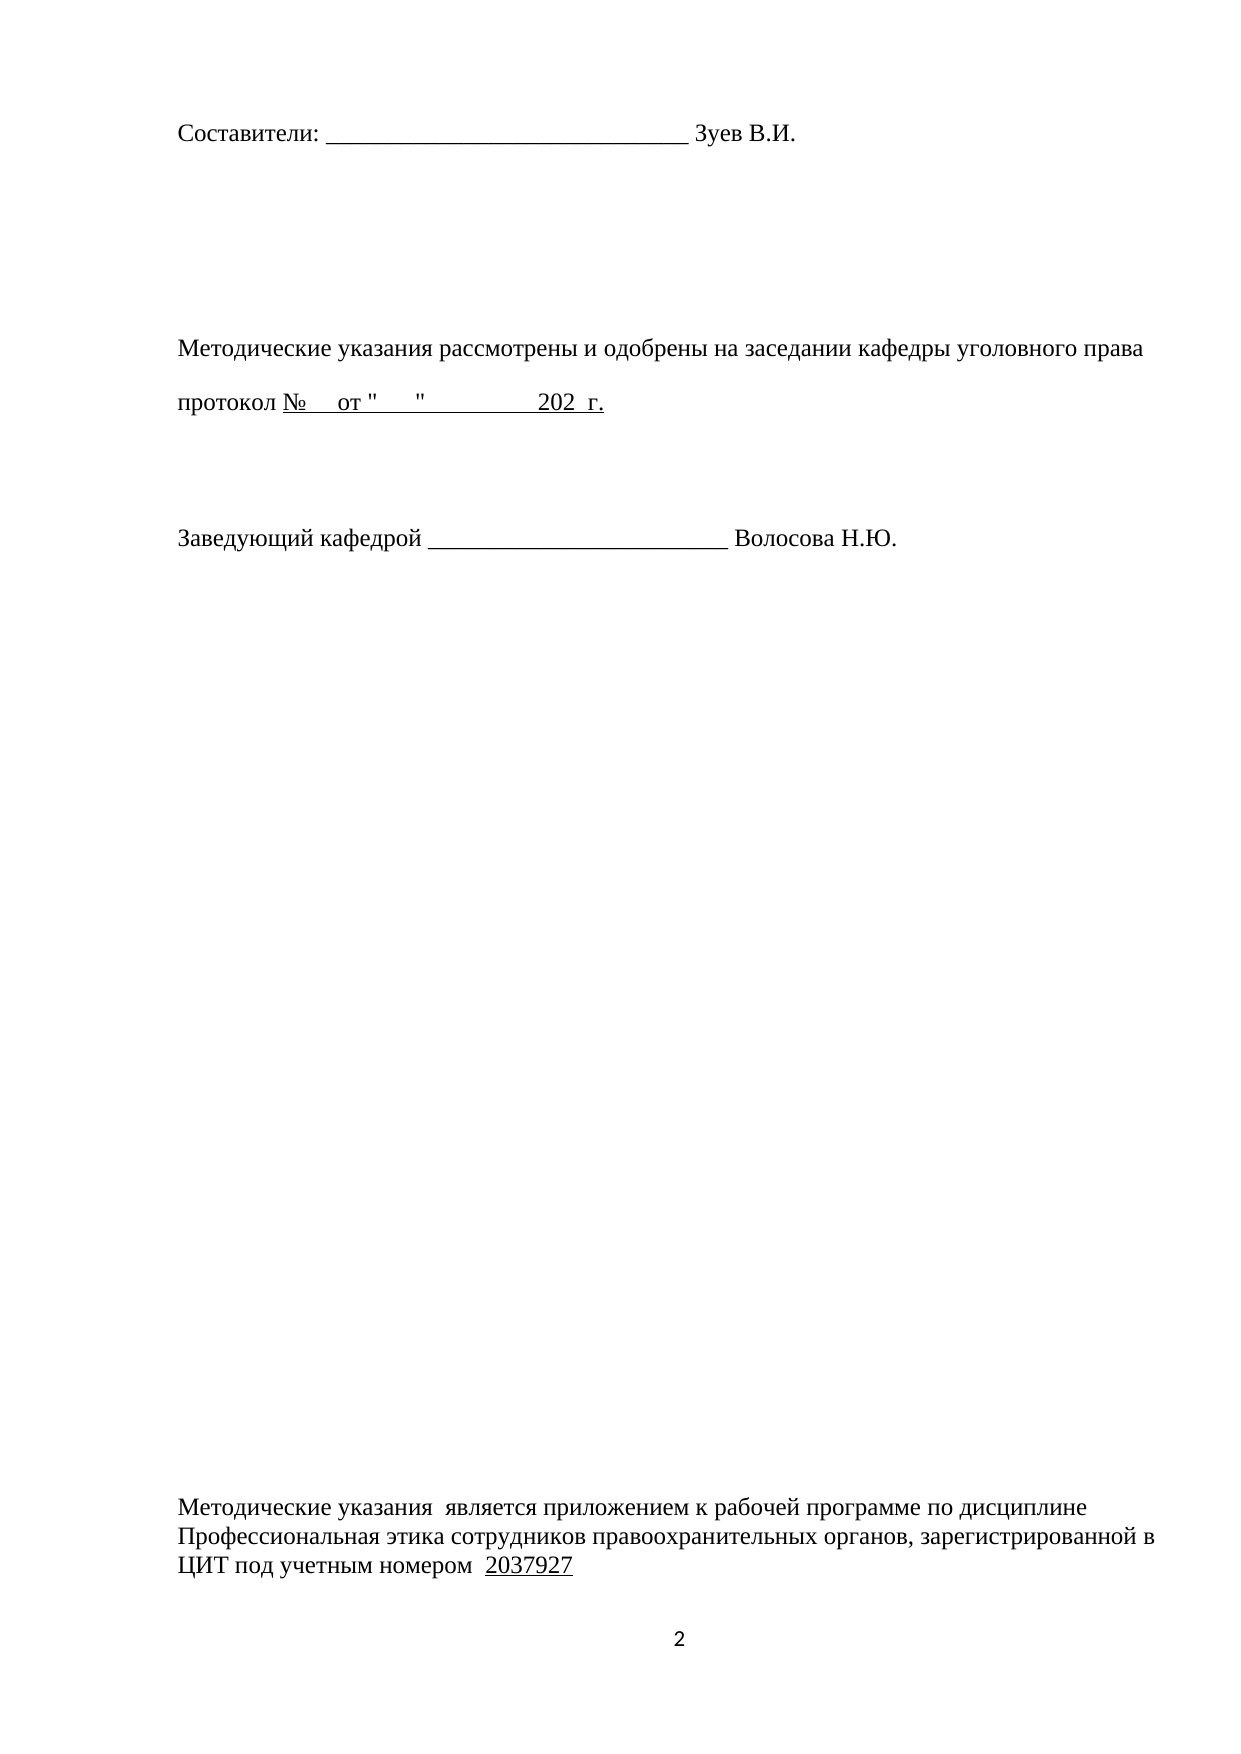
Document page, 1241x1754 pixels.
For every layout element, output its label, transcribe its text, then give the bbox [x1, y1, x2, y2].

text Методические указания является приложением к рабочей программе по дисциплине Профессиональная этика сотрудников правоохранительных органов, зарегистрированной в ЦИТ под учетным номером 2037927 [177, 1492, 1181, 1579]
text Методические указания рассмотрены и одобрены на заседании кафедры уголовного права [177, 333, 1181, 361]
text Заведующий кафедрой ________________________ Волосова Н.Ю. [177, 523, 1181, 552]
text протокол № от " " 202 г. [177, 387, 1181, 415]
text Составители: _____________________________ Зуев В.И. [177, 118, 1181, 147]
